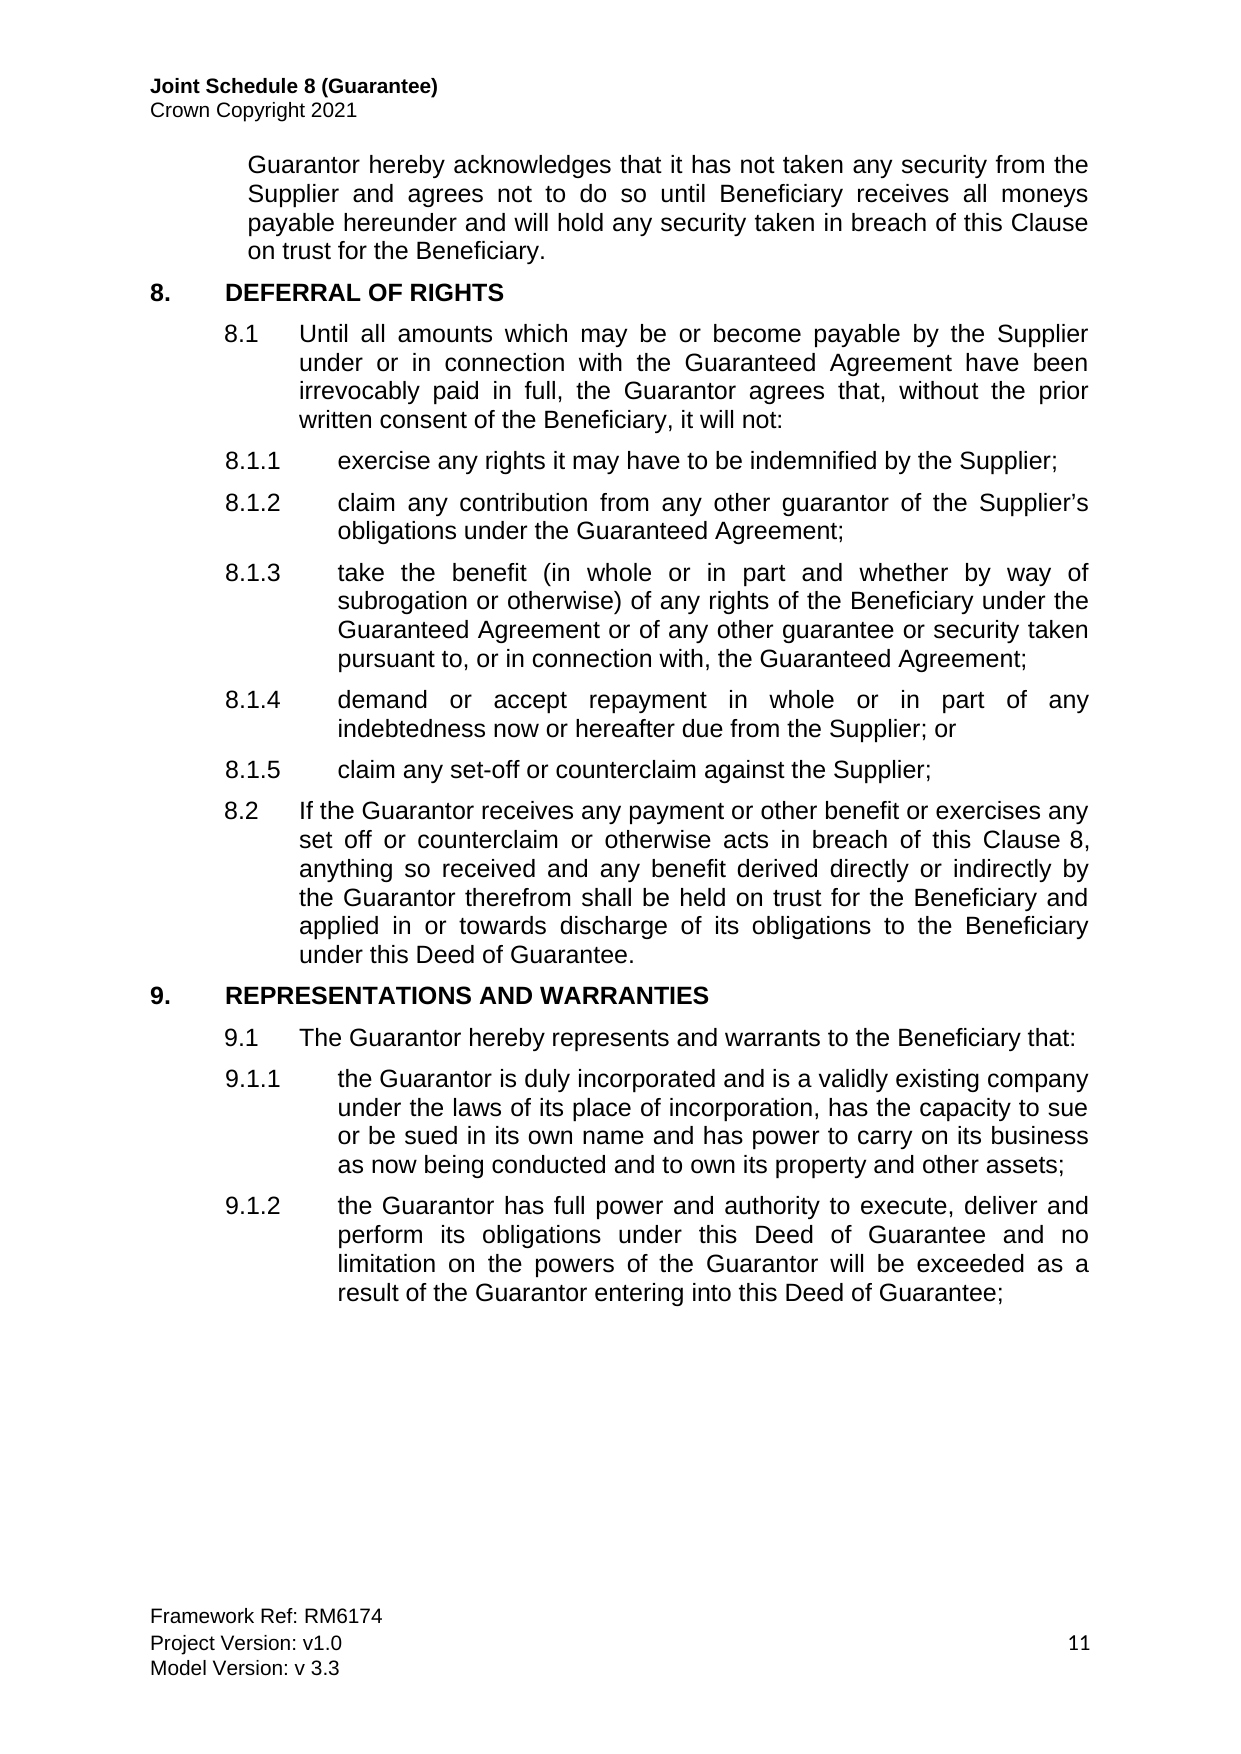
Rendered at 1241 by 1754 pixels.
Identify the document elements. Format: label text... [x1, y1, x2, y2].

subtitle claim any set-off or counterclaim against the Supplier; [225, 755, 1090, 784]
subtitle exercise any rights it may have to be indemnified by the Supplier; [225, 446, 1090, 475]
subtitle The Guarantor hereby represents and warrants to the Beneficiary that: [224, 1022, 1090, 1051]
subtitle DEFERRAL OF RIGHTS [150, 277, 1090, 306]
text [247, 150, 1090, 265]
subtitle Until all amounts which may be or become payable by the Supplier under or in connection with the Guaranteed Agreement have been irrevocably paid in full, the Guarantor agrees that, without the prior written consent of the Beneficiary, it will not: [224, 319, 1090, 434]
subtitle claim any contribution from any other guarantor of the Supplier’s obligations under the Guaranteed Agreement; [225, 487, 1090, 545]
subtitle take the benefit (in whole or in part and whether by way of subrogation or otherwise) of any rights of the Beneficiary under the Guaranteed Agreement or of any other guarantee or security taken pursuant to, or in connection with, the Guaranteed Agreement; [225, 557, 1090, 672]
subtitle demand or accept repayment in whole or in part of any indebtedness now or hereafter due from the Supplier; or [225, 685, 1090, 742]
subtitle the Guarantor is duly incorporated and is a validly existing company under the laws of its place of incorporation, has the capacity to sue or be sued in its own name and has power to carry on its business as now being conducted and to own its property and other assets; [225, 1064, 1090, 1179]
subtitle If the Guarantor receives any payment or other benefit or exercises any set off or counterclaim or otherwise acts in breach of this Clause 8, anything so received and any benefit derived directly or indirectly by the Guarantor therefrom shall be held on trust for the Beneficiary and applied in or towards discharge of its obligations to the Beneficiary under this Deed of Guarantee. [224, 796, 1090, 969]
subtitle REPRESENTATIONS AND WARRANTIES [150, 981, 1090, 1010]
subtitle the Guarantor has full power and authority to execute, deliver and perform its obligations under this Deed of Guarantee and no limitation on the powers of the Guarantor will be exceeded as a result of the Guarantor entering into this Deed of Guarantee; [225, 1191, 1090, 1306]
